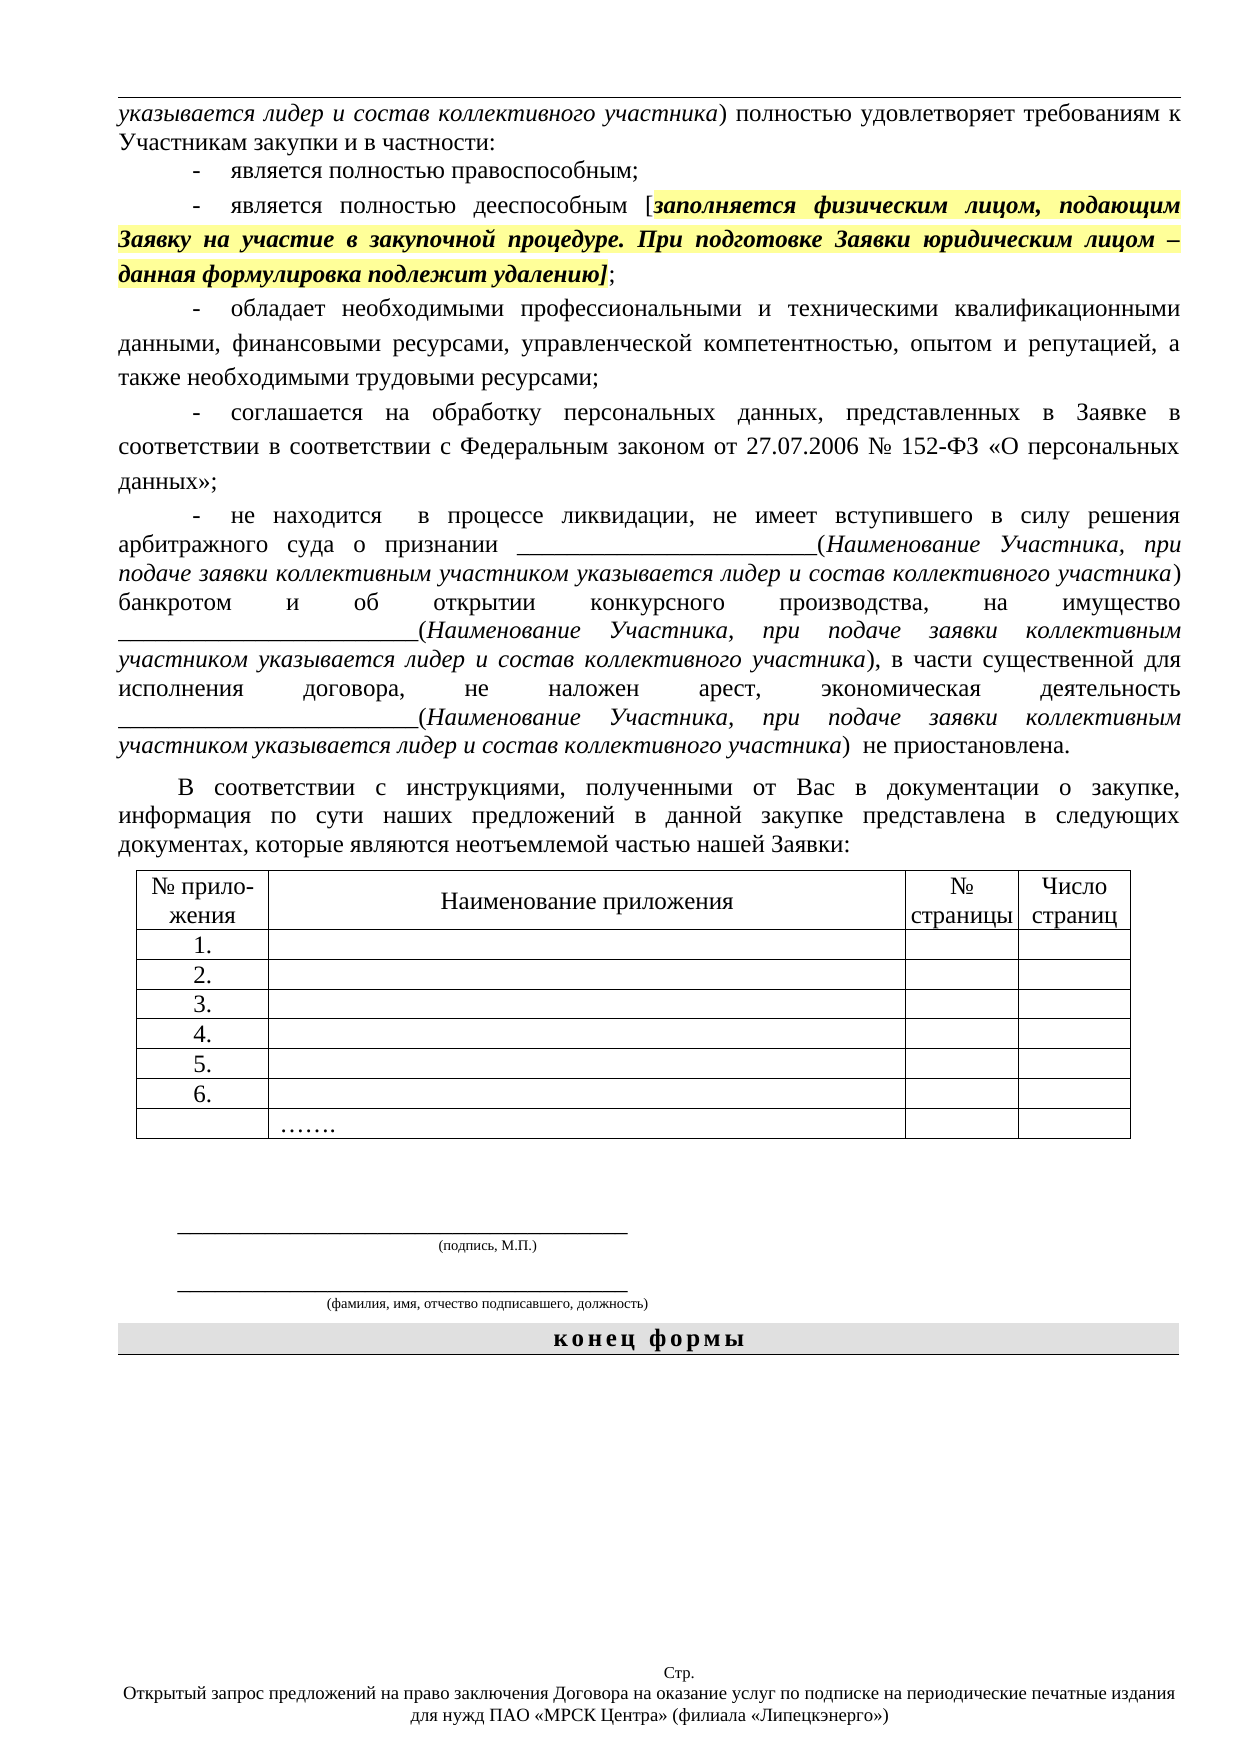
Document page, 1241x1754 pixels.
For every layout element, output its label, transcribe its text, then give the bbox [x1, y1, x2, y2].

table_cell 2. [137, 960, 268, 988]
text конец формы [118, 1323, 1179, 1354]
list не находится в процессе ликвидации, не имеет вступившего в силу решения арбитражного суда о признании ________________________(Наименование Участника, при подаче заявки коллективным участником указывается лидер и состав коллективного участника) банкротом и об открытии конкурсного производства, на имущество ________________________(Наименование Участника, при подаче заявки коллективным участником указывается лидер и состав коллективного участника), в части существенной для исполнения договора, не наложен арест, экономическая деятельность ________________________(Наименование Участника, при подаче заявки коллективным участником указывается лидер и состав коллективного участника) не приостановлена. [118, 500, 1181, 759]
table_header Наименование приложения [269, 871, 905, 929]
table_cell [1019, 1079, 1130, 1108]
table_cell [1019, 960, 1130, 988]
table_cell [1019, 930, 1130, 959]
table_cell [269, 1019, 905, 1048]
table_cell [1019, 1019, 1130, 1048]
table_cell 1. [137, 930, 268, 959]
table_cell [906, 1049, 1018, 1078]
table_cell [137, 1109, 268, 1137]
table_header № страницы [906, 871, 1018, 929]
table_cell 6. [137, 1079, 268, 1108]
table_cell [1019, 1109, 1130, 1137]
table_cell [1019, 990, 1130, 1018]
table_cell 4. [137, 1019, 268, 1048]
table_cell [269, 960, 905, 988]
text ____________________________________ [118, 1208, 1181, 1237]
table_cell [906, 1079, 1018, 1108]
table_cell [906, 1109, 1018, 1137]
table_cell 3. [137, 990, 268, 1018]
table_cell [906, 960, 1018, 988]
list является полностью дееспособным [заполняется физическим лицом, подающим Заявку на участие в закупочной процедуре. При подготовке Заявки юридическим лицом – данная формулировка подлежит удалению]; [118, 190, 1181, 225]
text ____________________________________ [118, 1266, 1181, 1295]
list обладает необходимыми профессиональными и техническими квалификационными данными, финансовыми ресурсами, управленческой компетентностью, опытом и репутацией, а также необходимыми трудовыми ресурсами; [118, 293, 1181, 391]
table_cell [269, 930, 905, 959]
table_cell [1019, 1049, 1130, 1078]
list соглашается на обработку персональных данных, представленных в Заявке в соответствии в соответствии с Федеральным законом от 27.07.2006 № 152-ФЗ «О персональных данных»; [118, 397, 1181, 494]
table_header № прило-жения [137, 871, 268, 929]
table_cell [906, 930, 1018, 959]
text (фамилия, имя, отчество подписавшего, должность) [118, 1295, 797, 1323]
table_header Число страниц [1019, 871, 1130, 929]
table_cell 5. [137, 1049, 268, 1078]
text (подпись, М.П.) [118, 1237, 797, 1266]
table_cell [269, 990, 905, 1018]
table_cell [906, 990, 1018, 1018]
list является полностью дееспособным [заполняется физическим лицом, подающим Заявку на участие в закупочной процедуре. При подготовке Заявки юридическим лицом – данная формулировка подлежит удалению]; [118, 253, 1181, 288]
table_cell [906, 1019, 1018, 1048]
table_cell ……. [269, 1109, 905, 1137]
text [118, 98, 1181, 156]
text В соответствии с инструкциями, полученными от Вас в документации о закупке, информация по сути наших предложений в данной закупке представлена в следующих документах, которые являются неотъемлемой частью нашей Заявки: [118, 772, 1181, 858]
table_cell [269, 1079, 905, 1108]
list является полностью правоспособным; [118, 156, 1181, 184]
table_cell [269, 1049, 905, 1078]
